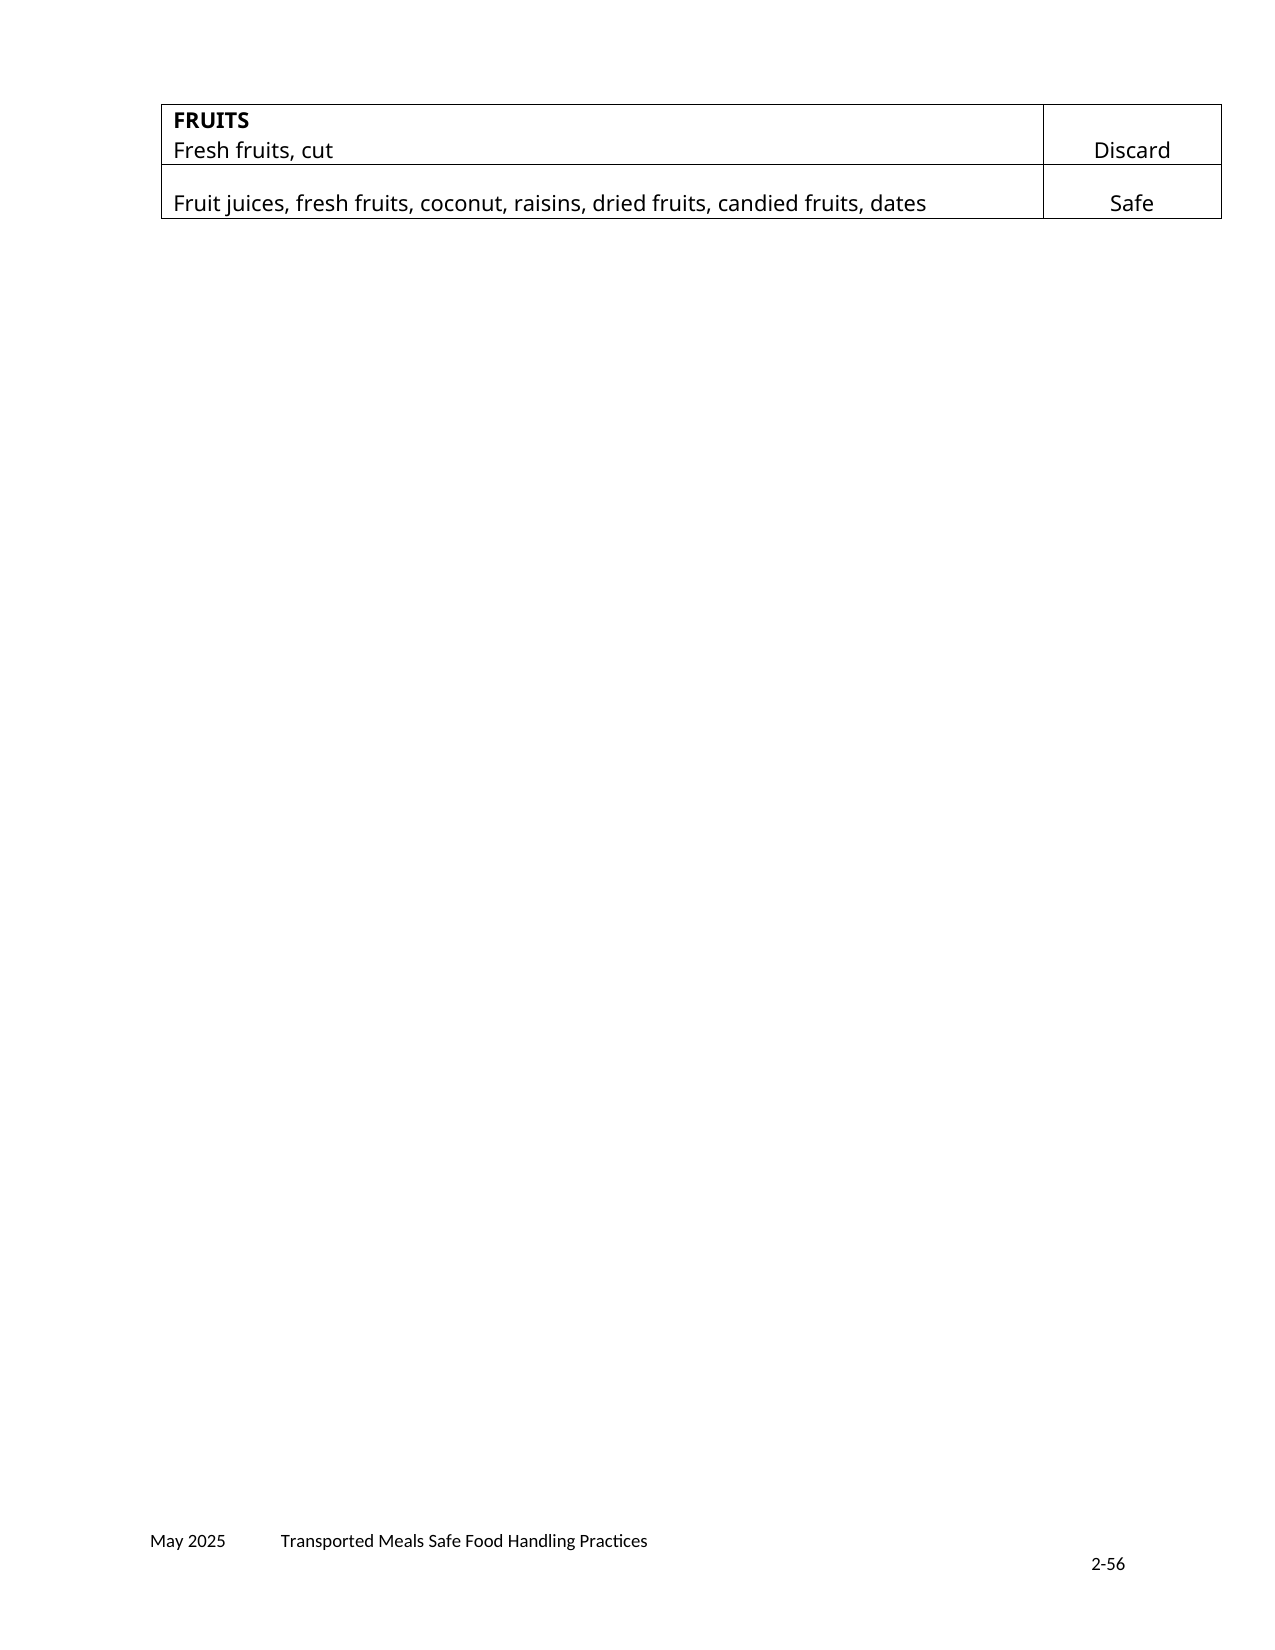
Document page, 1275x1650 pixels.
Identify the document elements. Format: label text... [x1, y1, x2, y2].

table_cell Safe [1044, 165, 1221, 218]
table_cell Discard [1044, 105, 1221, 164]
table_cell Fruit juices, fresh fruits, coconut, raisins, dried fruits, candied fruits, dates [162, 165, 1043, 218]
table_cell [162, 105, 1043, 164]
